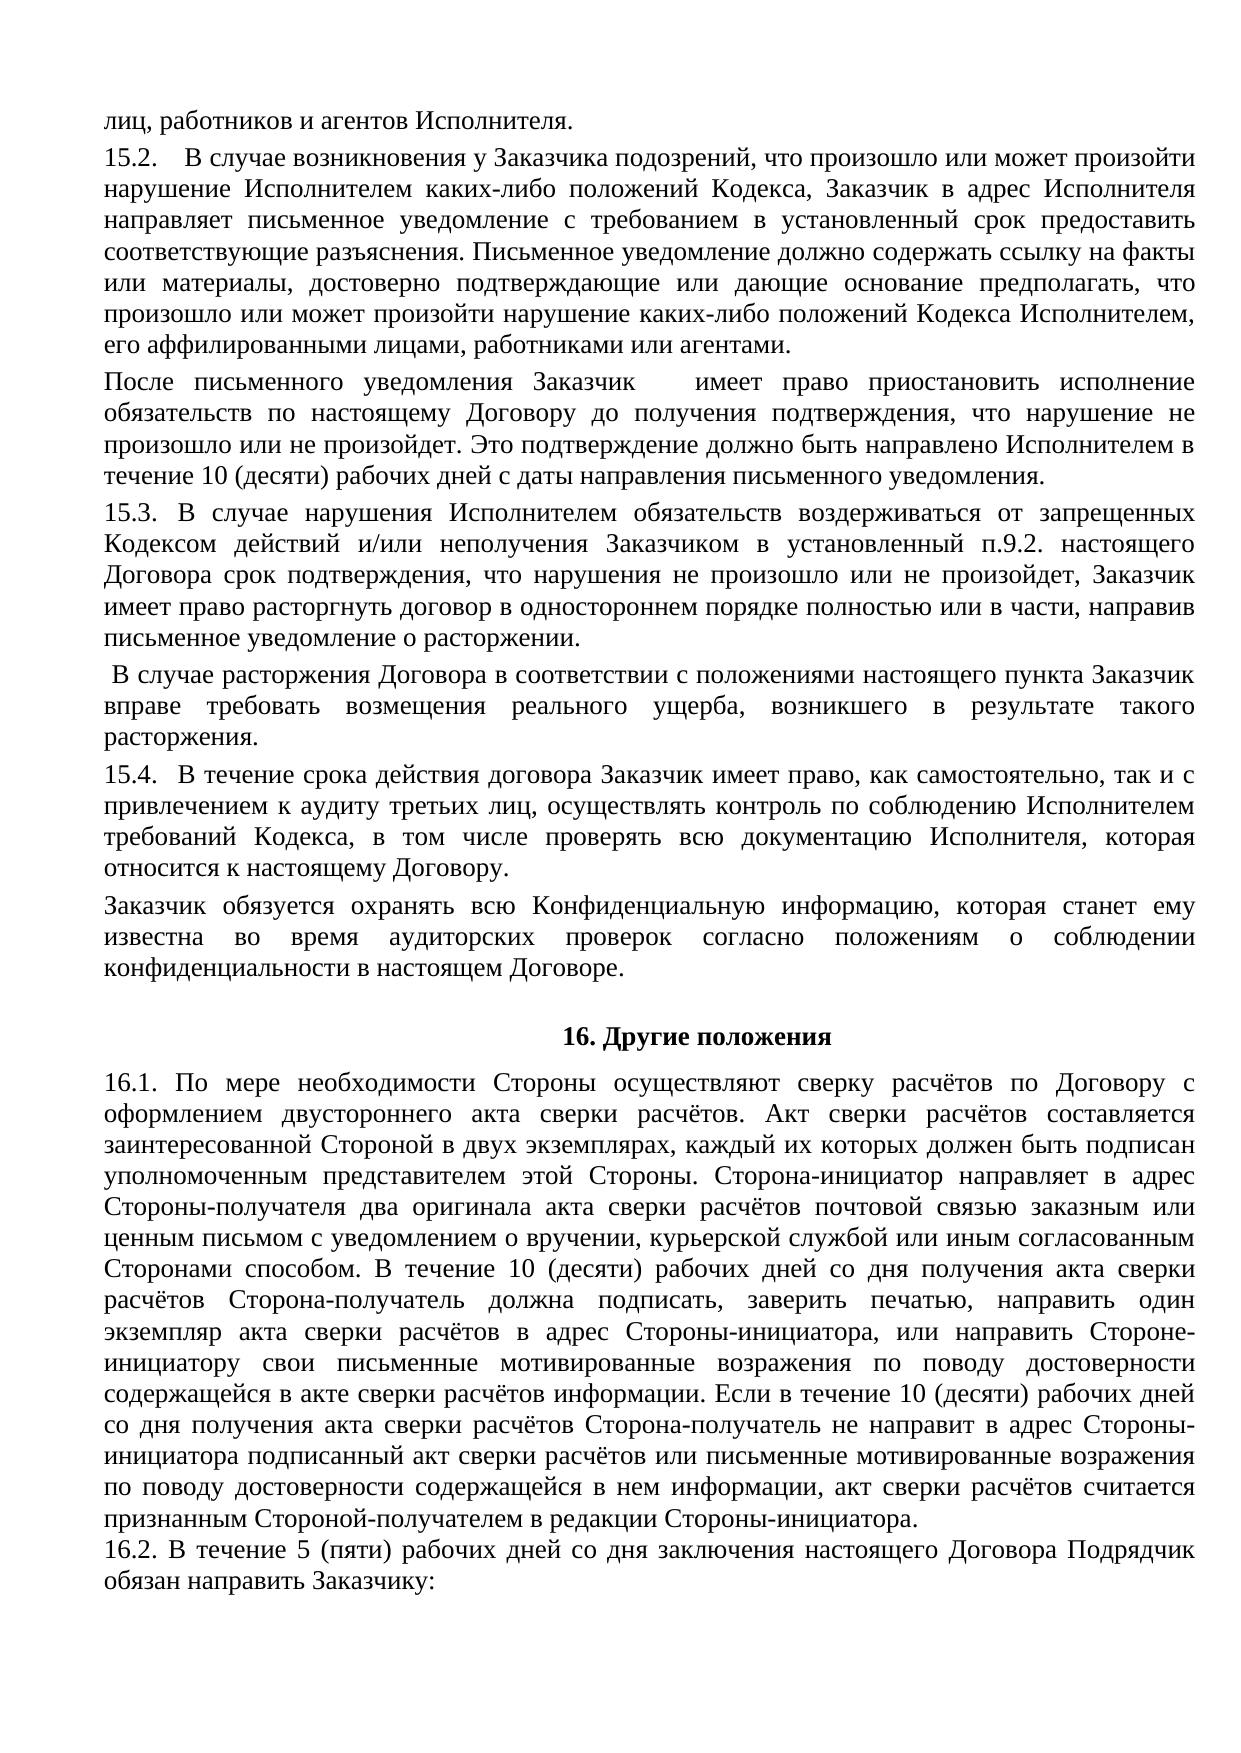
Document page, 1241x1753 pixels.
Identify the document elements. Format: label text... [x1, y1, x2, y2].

text После письменного уведомления Заказчик имеет право приостановить исполнение обязательств по настоящему Договору до получения подтверждения, что нарушение не произошло или не произойдет. Это подтверждение должно быть направлено Исполнителем в течение 10 (десяти) рабочих дней с даты направления письменного уведомления. [103, 365, 1197, 490]
text 16.2. В течение 5 (пяти) рабочих дней со дня заключения настоящего Договора Подрядчик обязан направить Заказчику: [103, 1533, 1197, 1595]
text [103, 104, 1197, 135]
text 15.4. В течение срока действия договора Заказчик имеет право, как самостоятельно, так и с привлечением к аудиту третьих лиц, осуществлять контроль по соблюдению Исполнителем требований Кодекса, в том числе проверять всю документацию Исполнителя, которая относится к настоящему Договору. [103, 758, 1197, 882]
text Заказчик обязуется охранять всю Конфиденциальную информацию, которая станет ему известна во время аудиторских проверок согласно положениям о соблюдении конфиденциальности в настоящем Договоре. [103, 889, 1197, 982]
text 16.1. По мере необходимости Стороны осуществляют сверку расчётов по Договору с оформлением двустороннего акта сверки расчётов. Акт сверки расчётов составляется заинтересованной Стороной в двух экземплярах, каждый их которых должен быть подписан уполномоченным представителем этой Стороны. Сторона-инициатор направляет в адрес Стороны-получателя два оригинала акта сверки расчётов почтовой связью заказным или ценным письмом с уведомлением о вручении, курьерской службой или иным согласованным Сторонами способом. В течение 10 (десяти) рабочих дней со дня получения акта сверки расчётов Сторона-получатель должна подписать, заверить печатью, направить один экземпляр акта сверки расчётов в адрес Стороны-инициатора, или направить Стороне-инициатору свои письменные мотивированные возражения по поводу достоверности содержащейся в акте сверки расчётов информации. Если в течение 10 (десяти) рабочих дней со дня получения акта сверки расчётов Сторона-получатель не направит в адрес Стороны-инициатора подписанный акт сверки расчётов или письменные мотивированные возражения по поводу достоверности содержащейся в нем информации, акт сверки расчётов считается признанным Стороной-получателем в редакции Стороны-инициатора. [103, 1066, 1197, 1533]
text 16. Другие положения [197, 1019, 1197, 1051]
text В случае расторжения Договора в соответствии с положениями настоящего пункта Заказчик вправе требовать возмещения реального ущерба, возникшего в результате такого расторжения. [103, 658, 1197, 752]
text 15.2. В случае возникновения у Заказчика подозрений, что произошло или может произойти нарушение Исполнителем каких-либо положений Кодекса, Заказчик в адрес Исполнителя направляет письменное уведомление с требованием в установленный срок предоставить соответствующие разъяснения. Письменное уведомление должно содержать ссылку на факты или материалы, достоверно подтверждающие или дающие основание предполагать, что произошло или может произойти нарушение каких-либо положений Кодекса Исполнителем, его аффилированными лицами, работниками или агентами. [103, 141, 1197, 359]
text 15.3. В случае нарушения Исполнителем обязательств воздерживаться от запрещенных Кодексом действий и/или неполучения Заказчиком в установленный п.9.2. настоящего Договора срок подтверждения, что нарушения не произошло или не произойдет, Заказчик имеет право расторгнуть договор в одностороннем порядке полностью или в части, направив письменное уведомление о расторжении. [103, 496, 1197, 652]
